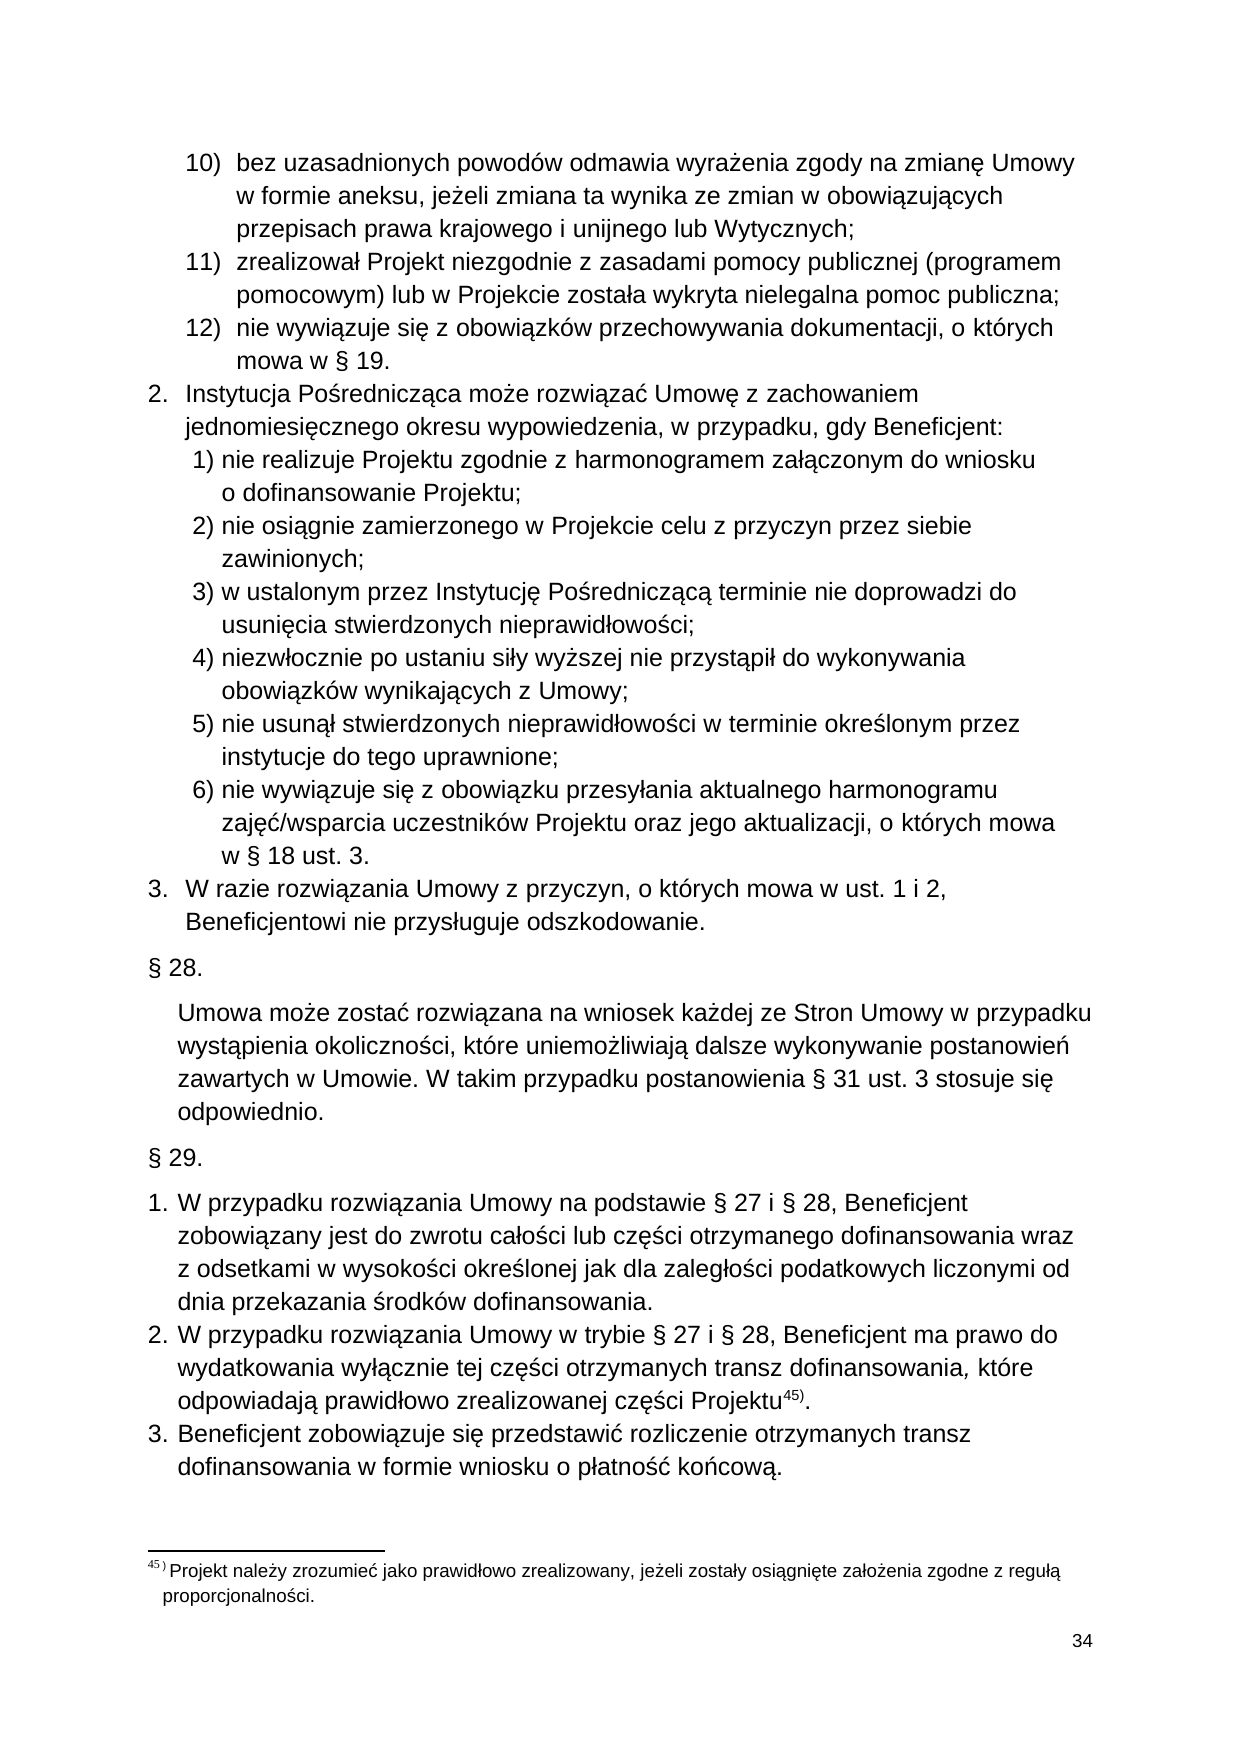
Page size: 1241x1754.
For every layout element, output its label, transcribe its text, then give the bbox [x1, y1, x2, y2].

list W razie rozwiązania Umowy z przyczyn, o których mowa w ust. 1 i 2, Beneficjentowi nie przysługuje odszkodowanie. [148, 874, 1093, 936]
subtitle § 28. [148, 953, 1093, 981]
list niezwłocznie po ustaniu siły wyższej nie przystąpił do wykonywania obowiązków wynikających z Umowy; [192, 643, 1093, 705]
subtitle § 29. [148, 1143, 1093, 1171]
list bez uzasadnionych powodów odmawia wyrażenia zgody na zmianę Umowy w formie aneksu, jeżeli zmiana ta wynika ze zmian w obowiązujących przepisach prawa krajowego i unijnego lub Wytycznych; [185, 148, 1093, 242]
list Beneficjent zobowiązuje się przedstawić rozliczenie otrzymanych transz dofinansowania w formie wniosku o płatność końcową. [148, 1419, 1093, 1481]
list Instytucja Pośrednicząca może rozwiązać Umowę z zachowaniem jednomiesięcznego okresu wypowiedzenia, w przypadku, gdy Beneficjent: [148, 379, 1093, 441]
list zrealizował Projekt niezgodnie z zasadami pomocy publicznej (programem pomocowym) lub w Projekcie została wykryta nielegalna pomoc publiczna; [185, 247, 1093, 308]
list nie wywiązuje się z obowiązku przesyłania aktualnego harmonogramu zajęć/wsparcia uczestników Projektu oraz jego aktualizacji, o których mowa w § 18 ust. 3. [192, 775, 1093, 870]
list nie osiągnie zamierzonego w Projekcie celu z przyczyn przez siebie zawinionych; [192, 511, 1093, 573]
list nie realizuje Projektu zgodnie z harmonogramem załączonym do wniosku o dofinansowanie Projektu; [192, 445, 1093, 507]
list nie usunął stwierdzonych nieprawidłowości w terminie określonym przez instytucje do tego uprawnione; [192, 709, 1093, 771]
list W przypadku rozwiązania Umowy na podstawie § 27 i § 28, Beneficjent zobowiązany jest do zwrotu całości lub części otrzymanego dofinansowania wraz z odsetkami w wysokości określonej jak dla zaległości podatkowych liczonymi od dnia przekazania środków dofinansowania. [148, 1188, 1093, 1316]
text Umowa może zostać rozwiązana na wniosek każdej ze Stron Umowy w przypadku wystąpienia okoliczności, które uniemożliwiają dalsze wykonywanie postanowień zawartych w Umowie. W takim przypadku postanowienia § 31 ust. 3 stosuje się odpowiednio. [177, 998, 1093, 1126]
list nie wywiązuje się z obowiązków przechowywania dokumentacji, o których mowa w § 19. [185, 313, 1093, 374]
list W przypadku rozwiązania Umowy w trybie § 27 i § 28, Beneficjent ma prawo do wydatkowania wyłącznie tej części otrzymanych transz dofinansowania, które odpowiadają prawidłowo zrealizowanej części Projektu). [148, 1320, 1093, 1415]
list w ustalonym przez Instytucję Pośredniczącą terminie nie doprowadzi do usunięcia stwierdzonych nieprawidłowości; [192, 577, 1093, 639]
